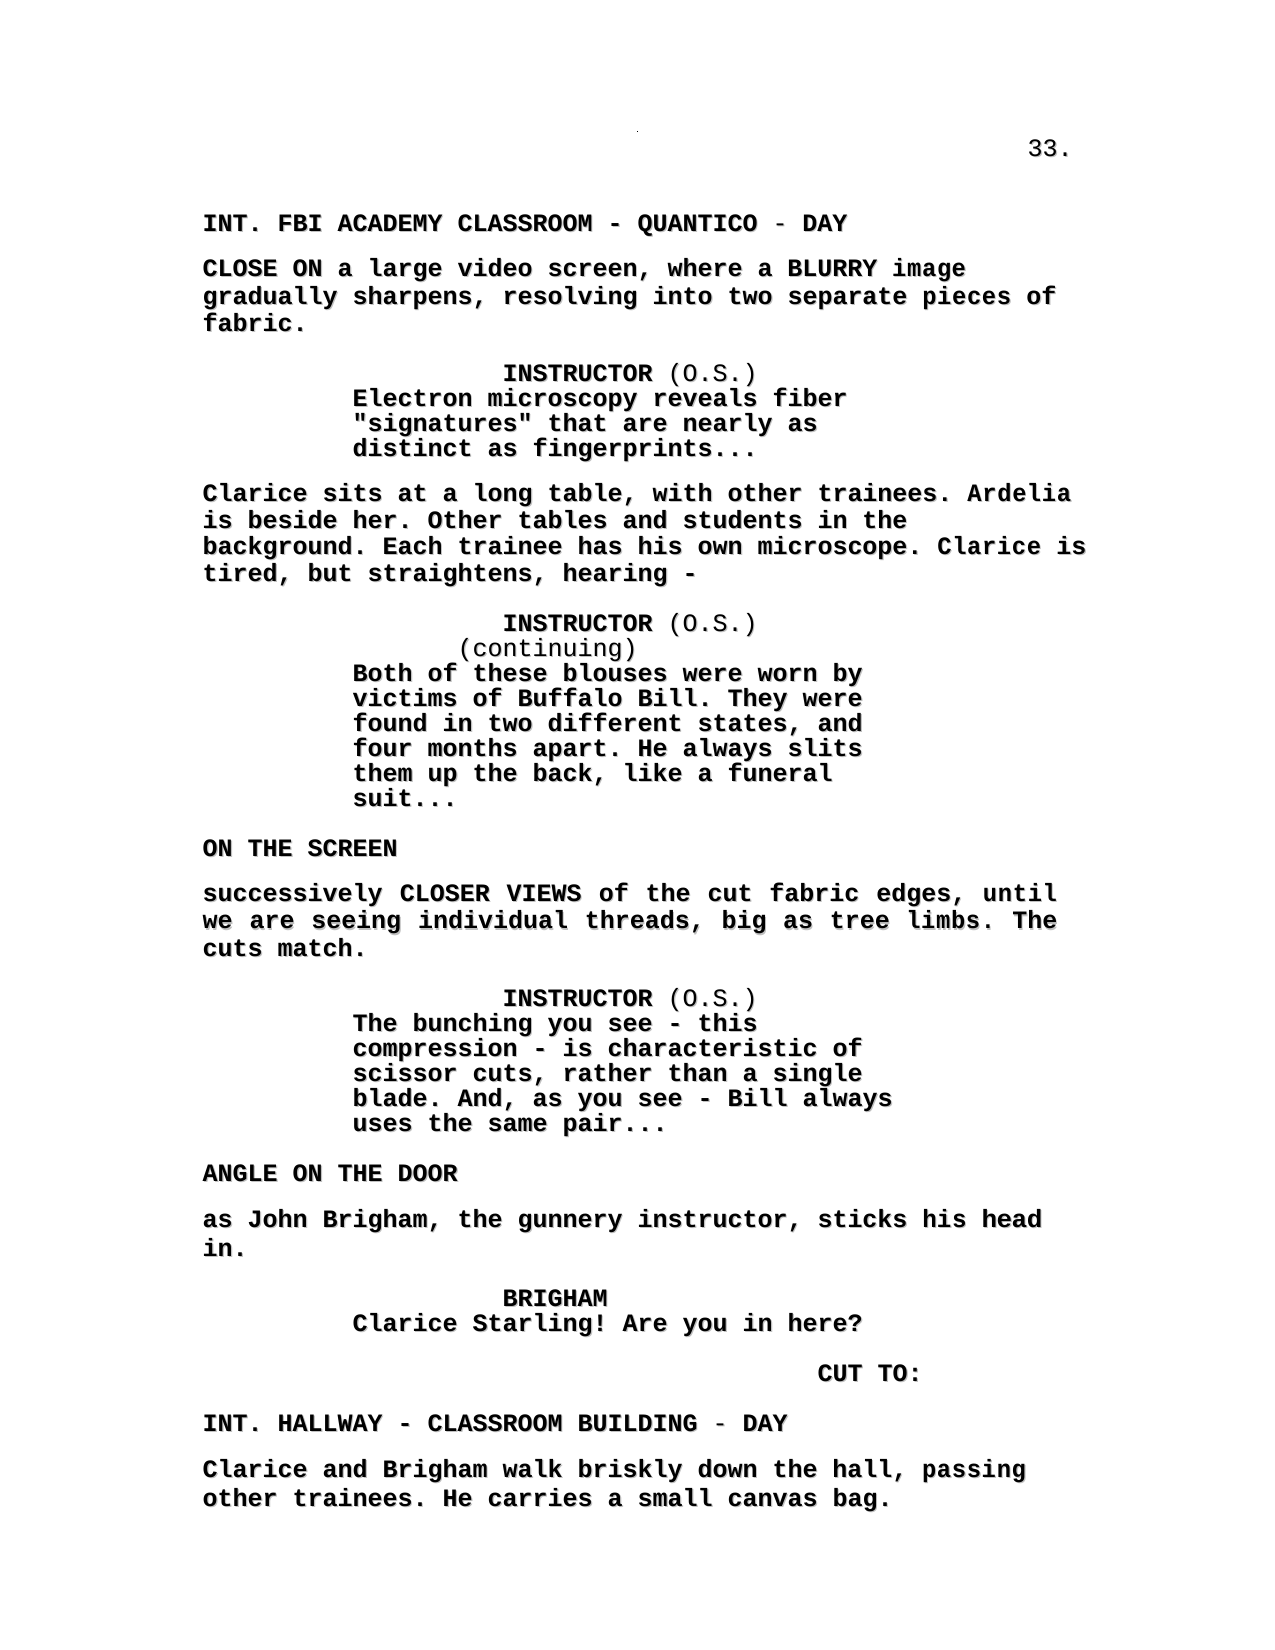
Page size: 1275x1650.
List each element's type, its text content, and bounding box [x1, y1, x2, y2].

text Electron microscopy reveals fiber [352, 387, 1087, 412]
text Clarice sits at a long table, with other trainees. Ardelia is beside her. Other tables and students in the background. Each trainee has his own microscope. Clarice is tired, but straightens, hearing - [202, 480, 1087, 587]
text The bunching you see - this [352, 1012, 1087, 1037]
text BRIGHAM [502, 1283, 1087, 1312]
text INT. FBI ACADEMY CLASSROOM - QUANTICO - DAY [202, 208, 1087, 237]
text them up the back, like a funeral [352, 762, 1087, 787]
text INSTRUCTOR (O.S.) [502, 983, 1087, 1012]
text successively CLOSER VIEWS of the cut fabric edges, until we are seeing individual threads, big as tree limbs. The cuts match. [202, 880, 1057, 962]
text compression - is characteristic of [352, 1037, 1087, 1062]
text found in two different states, and [352, 712, 1087, 737]
text INT. HALLWAY - CLASSROOM BUILDING - DAY [202, 1408, 1087, 1437]
text scissor cuts, rather than a single [352, 1062, 1087, 1087]
text (continuing) [457, 637, 1087, 662]
text CUT TO: [817, 1358, 1087, 1387]
text Both of these blouses were worn by [352, 662, 1087, 687]
text 33. [1027, 133, 1087, 162]
text ANGLE ON THE DOOR [202, 1158, 1087, 1187]
text INSTRUCTOR (O.S.) [502, 358, 1087, 387]
text four months apart. He always slits [352, 737, 1087, 762]
text INSTRUCTOR (O.S.) [502, 608, 1087, 637]
text blade. And, as you see - Bill always [352, 1087, 1087, 1112]
text as John Brigham, the gunnery instructor, sticks his head in. [202, 1205, 1057, 1262]
text Clarice and Brigham walk briskly down the hall, passing other trainees. He carries a small canvas bag. [202, 1455, 1042, 1512]
text CLOSE ON a large video screen, where a BLURRY image gradually sharpens, resolving into two separate pieces of fabric. [202, 255, 1072, 337]
text ON THE SCREEN [202, 833, 1087, 862]
text uses the same pair... [352, 1112, 1087, 1137]
text distinct as fingerprints... [352, 437, 1087, 462]
text Clarice Starling! Are you in here? [352, 1312, 1087, 1337]
text suit... [352, 787, 1087, 812]
text victims of Buffalo Bill. They were [352, 687, 1087, 712]
text "signatures" that are nearly as [352, 412, 1087, 437]
